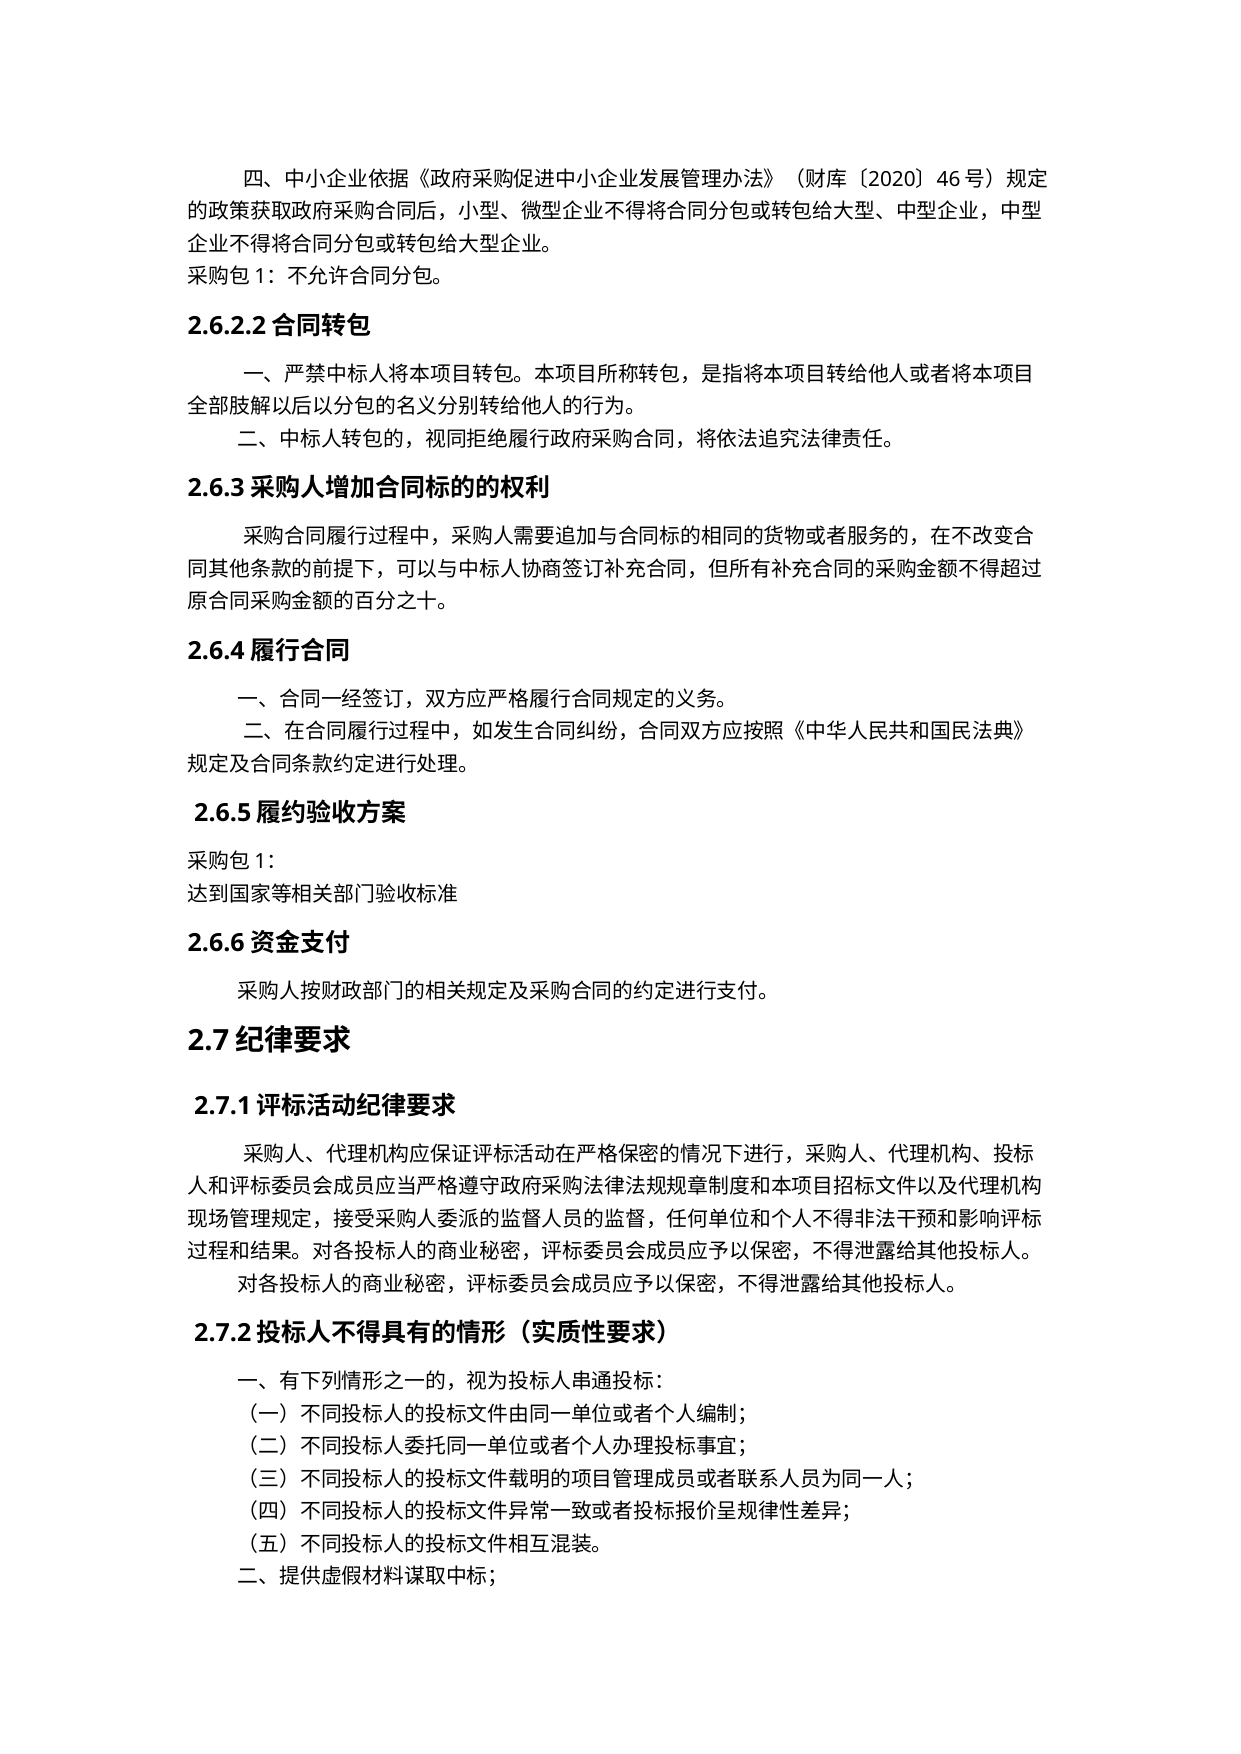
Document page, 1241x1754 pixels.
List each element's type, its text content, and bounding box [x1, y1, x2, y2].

text 2.7纪律要求 [187, 1007, 1053, 1072]
text 一、严禁中标人将本项目转包。本项目所称转包，是指将本项目转给他人或者将本项目全部肢解以后以分包的名义分别转给他人的行为。 [187, 357, 1053, 422]
text 二、在合同履行过程中，如发生合同纠纷，合同双方应按照《中华人民共和国民法典》规定及合同条款约定进行处理。 [187, 714, 1053, 779]
text 达到国家等相关部门验收标准 [187, 877, 1053, 909]
text 2.6.4履行合同 [187, 617, 1053, 682]
text 采购包1：不允许合同分包。 [187, 259, 1053, 292]
text （五）不同投标人的投标文件相互混装。 [187, 1527, 1053, 1559]
text 2.6.6资金支付 [187, 909, 1053, 974]
text 采购人按财政部门的相关规定及采购合同的约定进行支付。 [187, 974, 1053, 1007]
text 四、中小企业依据《政府采购促进中小企业发展管理办法》（财库〔2020〕46号）规定的政策获取政府采购合同后，小型、微型企业不得将合同分包或转包给大型、中型企业，中型企业不得将合同分包或转包给大型企业。 [187, 162, 1053, 259]
text 一、合同一经签订，双方应严格履行合同规定的义务。 [187, 682, 1053, 714]
text 2.6.2.2合同转包 [187, 292, 1053, 357]
text 二、提供虚假材料谋取中标； [187, 1559, 1053, 1592]
text 采购包1： [187, 844, 1053, 877]
text 二、中标人转包的，视同拒绝履行政府采购合同，将依法追究法律责任。 [187, 422, 1053, 454]
text 2.6.3采购人增加合同标的的权利 [187, 454, 1053, 519]
text 2.7.1评标活动纪律要求 [187, 1072, 1053, 1137]
text （一）不同投标人的投标文件由同一单位或者个人编制； [187, 1397, 1053, 1429]
text 对各投标人的商业秘密，评标委员会成员应予以保密，不得泄露给其他投标人。 [187, 1267, 1053, 1299]
text （三）不同投标人的投标文件载明的项目管理成员或者联系人员为同一人； [187, 1462, 1053, 1494]
text （二）不同投标人委托同一单位或者个人办理投标事宜； [187, 1429, 1053, 1462]
text 一、有下列情形之一的，视为投标人串通投标： [187, 1364, 1053, 1397]
text 采购人、代理机构应保证评标活动在严格保密的情况下进行，采购人、代理机构、投标人和评标委员会成员应当严格遵守政府采购法律法规规章制度和本项目招标文件以及代理机构现场管理规定，接受采购人委派的监督人员的监督，任何单位和个人不得非法干预和影响评标过程和结果。对各投标人的商业秘密，评标委员会成员应予以保密，不得泄露给其他投标人。 [187, 1137, 1053, 1267]
text （四）不同投标人的投标文件异常一致或者投标报价呈规律性差异； [187, 1494, 1053, 1527]
text 2.7.2投标人不得具有的情形（实质性要求） [187, 1299, 1053, 1364]
text 采购合同履行过程中，采购人需要追加与合同标的相同的货物或者服务的，在不改变合同其他条款的前提下，可以与中标人协商签订补充合同，但所有补充合同的采购金额不得超过原合同采购金额的百分之十。 [187, 519, 1053, 617]
text 2.6.5履约验收方案 [187, 779, 1053, 844]
